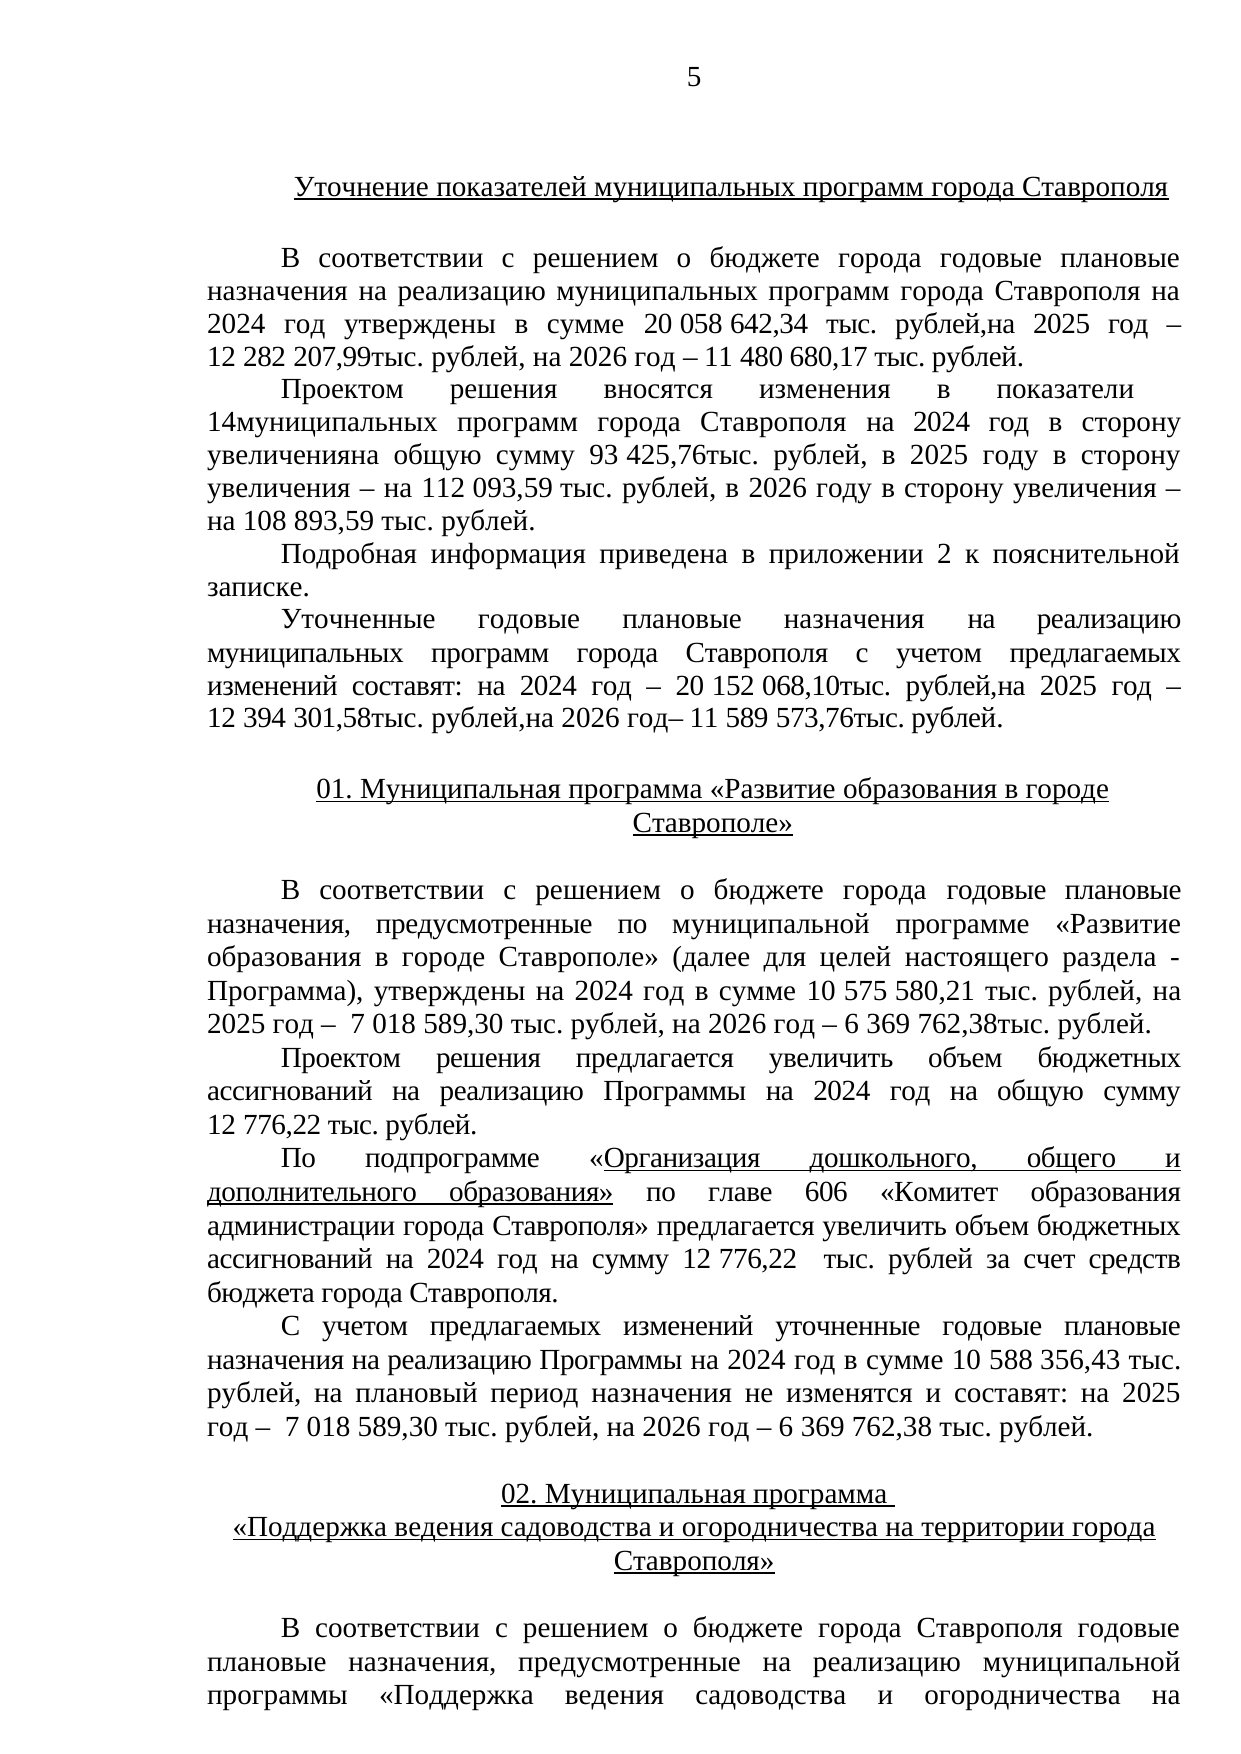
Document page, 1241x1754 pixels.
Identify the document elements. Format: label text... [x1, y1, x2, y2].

text Проектом решения вносятся изменения в показатели 14муниципальных программ города Ставрополя на 2024 год в сторону увеличенияна общую сумму 93 425,76тыс. рублей, в 2025 году в сторону увеличения – на 112 093,59 тыс. рублей, в 2026 году в сторону увеличения – на 108 893,59 тыс. рублей. [207, 372, 1181, 537]
text По подпрограмме «Организация дошкольного, общего и дополнительного образования» по главе 606 «Комитет образования администрации города Ставрополя» предлагается увеличить объем бюджетных ассигнований на 2024 год на сумму 12 776,22 тыс. рублей за счет средств бюджета города Ставрополя. [207, 1141, 1181, 1308]
text С учетом предлагаемых изменений уточненные годовые плановые назначения на реализацию Программы на 2024 год в сумме 10 588 356,43 тыс. рублей, на плановый период назначения не изменятся и составят: на 2025 год – 7 018 589,30 тыс. рублей, на 2026 год – 6 369 762,38 тыс. рублей. [207, 1308, 1181, 1442]
text Подробная информация приведена в приложении 2 к пояснительной записке. [207, 537, 1181, 602]
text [207, 1610, 1181, 1711]
text Проектом решения предлагается увеличить объем бюджетных ассигнований на реализацию Программы на 2024 год на общую сумму 12 776,22 тыс. рублей. [207, 1040, 1181, 1141]
text Уточненные годовые плановые назначения на реализацию муниципальных программ города Ставрополя с учетом предлагаемых изменений составят: на 2024 год – 20 152 068,10тыс. рублей,на 2025 год – 12 394 301,58тыс. рублей,на 2026 год– 11 589 573,76тыс. рублей. [207, 602, 1181, 734]
text Уточнение показателей муниципальных программ города Ставрополя [207, 170, 1181, 203]
text «Поддержка ведения садоводства и огородничества на территории города Ставрополя» [207, 1509, 1181, 1577]
text В соответствии с решением о бюджете города годовые плановые назначения, предусмотренные по муниципальной программе «Развитие образования в городе Ставрополе» (далее для целей настоящего раздела - Программа), утверждены на 2024 год в сумме 10 575 580,21 тыс. рублей, на 2025 год – 7 018 589,30 тыс. рублей, на 2026 год – 6 369 762,38тыс. рублей. [207, 872, 1181, 1040]
text 01. Муниципальная программа «Развитие образования в городе Ставрополе» [244, 772, 1181, 839]
text 02. Муниципальная программа [207, 1476, 1181, 1509]
text В соответствии с решением о бюджете города годовые плановые назначения на реализацию муниципальных программ города Ставрополя на 2024 год утверждены в сумме 20 058 642,34 тыс. рублей,на 2025 год – 12 282 207,99тыс. рублей, на 2026 год – 11 480 680,17 тыс. рублей. [207, 241, 1181, 372]
